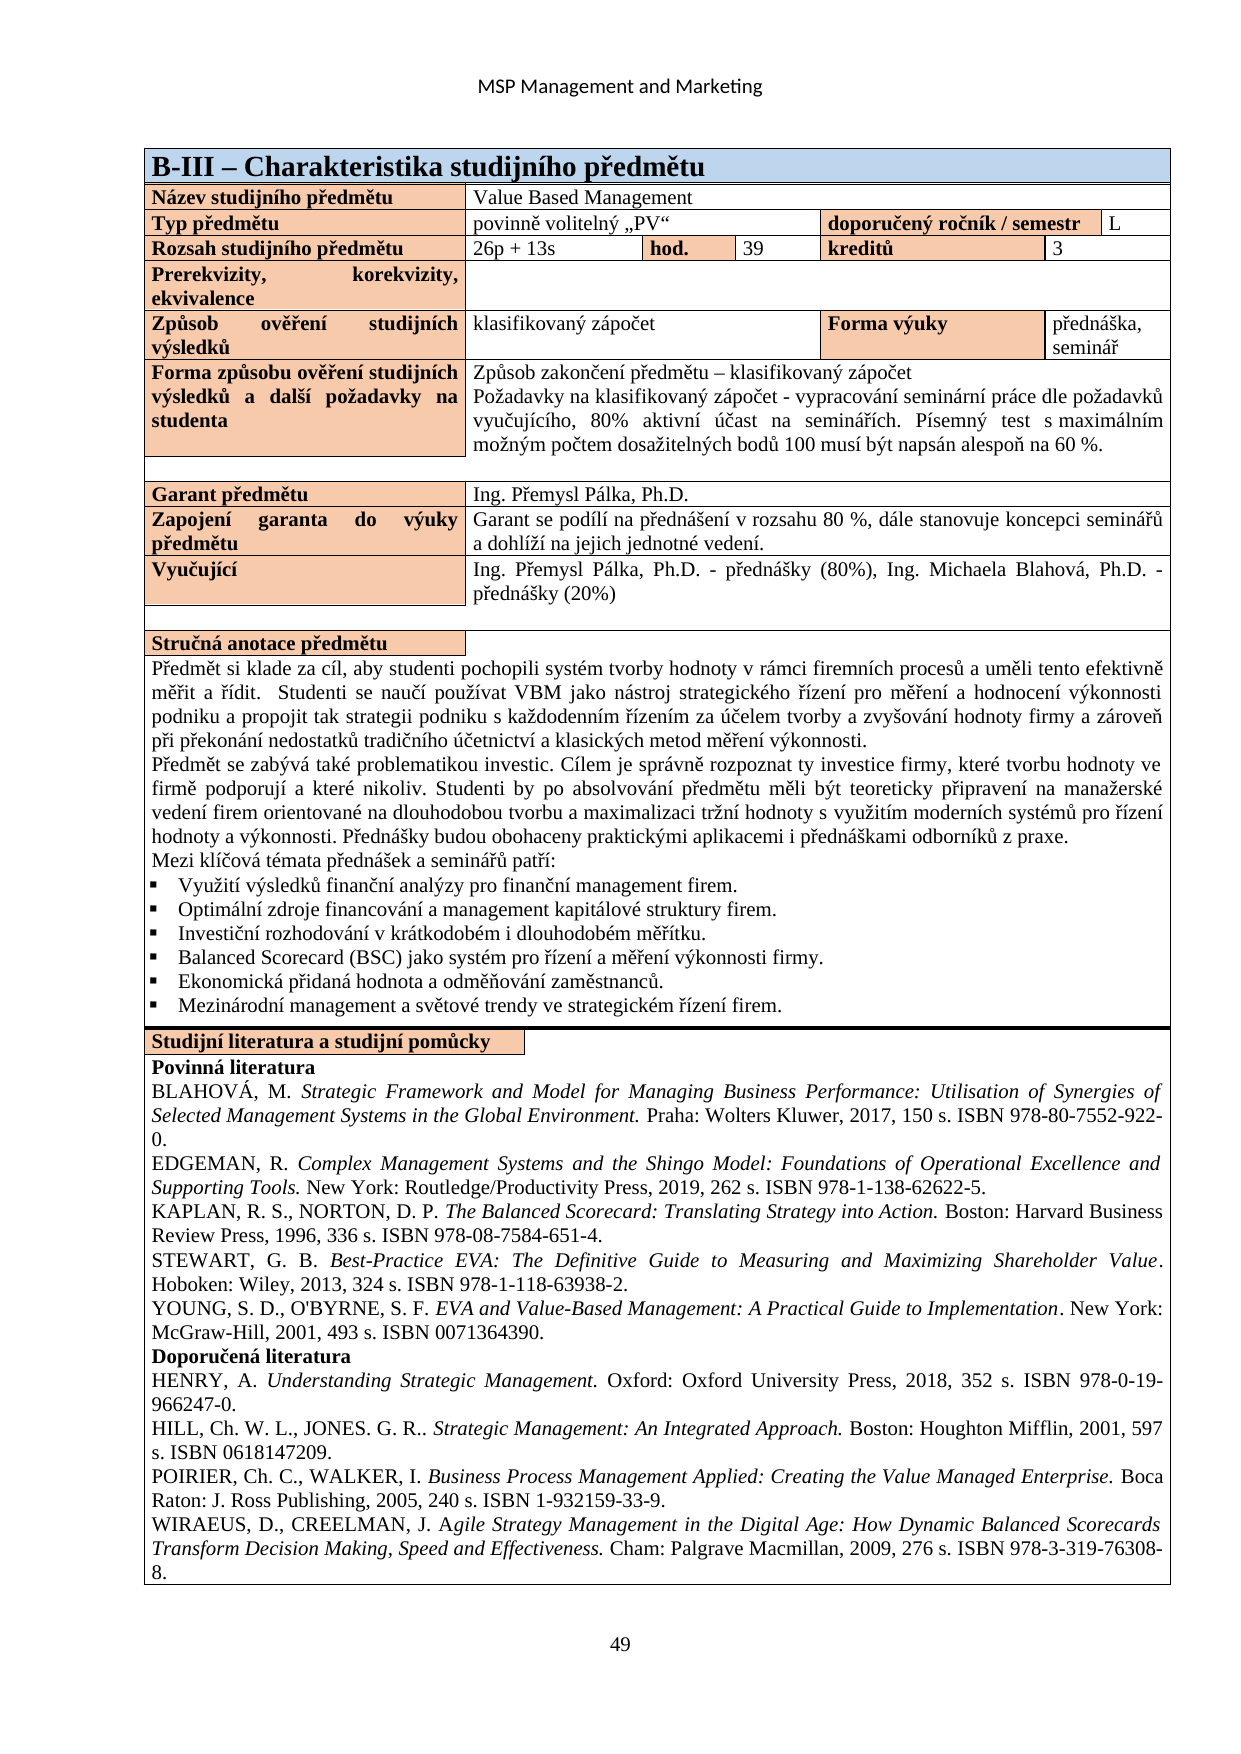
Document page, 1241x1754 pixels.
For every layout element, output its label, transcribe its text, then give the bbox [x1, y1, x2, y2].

table_cell [466, 631, 1170, 655]
table_cell Zapojení garanta do výuky předmětu [145, 507, 465, 555]
table_cell Způsob ověření studijních výsledků [145, 311, 465, 359]
table_cell hod. [643, 236, 735, 260]
table_cell Typ předmětu [145, 210, 465, 235]
table_cell Forma způsobu ověření studijních výsledků a další požadavky na studenta [145, 360, 465, 456]
table_cell Povinná literatura BLAHOVÁ, M. Strategic Framework and Model for Managing Business Performance: Utilisation of Synergies of Selected Management Systems in the Global Environment. Praha: Wolters Kluwer, 2017, 150 s. ISBN 978-80-7552-922-0. EDGEMAN, R. Complex Management Systems and the Shingo Model: Foundations of Operational Excellence and Supporting Tools. New York: Routledge/Productivity Press, 2019, 262 s. ISBN 978-1-138-62622-5. KAPLAN, R. S., NORTON, D. P. The Balanced Scorecard: Translating Strategy into Action. Boston: Harvard Business Review Press, 1996, 336 s. ISBN 978-08-7584-651-4. STEWART, G. B. Best-Practice EVA: The Definitive Guide to Measuring and Maximizing Shareholder Value. Hoboken: Wiley, 2013, 324 s. ISBN 978-1-118-63938-2. YOUNG, S. D., O'BYRNE, S. F. EVA and Value-Based Management: A Practical Guide to Implementation. New York: McGraw-Hill, 2001, 493 s. ISBN 0071364390. Doporučená literatura HENRY, A. Understanding Strategic Management. Oxford: Oxford University Press, 2018, 352 s. ISBN 978-0-19-966247-0. HILL, Ch. W. L., JONES. G. R.. Strategic Management: An Integrated Approach. Boston: Houghton Mifflin, 2001, 597 s. ISBN 0618147209. POIRIER, Ch. C., WALKER, I. Business Process Management Applied: Creating the Value Managed Enterprise. Boca Raton: J. Ross Publishing, 2005, 240 s. ISBN 1-932159-33-9. WIRAEUS, D., CREELMAN, J. Agile Strategy Management in the Digital Age: How Dynamic Balanced Scorecards Transform Decision Making, Speed and Effectiveness. Cham: Palgrave Macmillan, 2009, 276 s. ISBN 978-3-319-76308-8. [145, 1054, 1170, 1584]
table_cell Vyučující [145, 556, 465, 604]
table_cell přednáška, seminář [1046, 311, 1170, 359]
table_cell kreditů [821, 236, 1044, 260]
table_cell klasifikovaný zápočet [466, 311, 820, 359]
table_cell Rozsah studijního předmětu [145, 236, 465, 260]
table_cell doporučený ročník / semestr [821, 210, 1101, 235]
table_cell Způsob zakončení předmětu – klasifikovaný zápočet Požadavky na klasifikovaný zápočet - vypracování seminární práce dle požadavků vyučujícího, 80% aktivní účast na seminářích. Písemný test s maximálním možným počtem dosažitelných bodů 100 musí být napsán alespoň na 60 %. [466, 360, 1170, 456]
table_cell [145, 605, 1170, 630]
table_cell Prerekvizity, korekvizity, ekvivalence [145, 261, 465, 309]
table_cell Forma výuky [821, 311, 1044, 359]
table_cell Stručná anotace předmětu [145, 631, 465, 655]
table_cell L [1102, 210, 1170, 235]
table_cell Garant se podílí na přednášení v rozsahu 80 %, dále stanovuje koncepci seminářů a dohlíží na jejich jednotné vedení. [466, 507, 1170, 555]
table_cell Název studijního předmětu [145, 185, 465, 209]
table_cell Studijní literatura a studijní pomůcky [145, 1030, 524, 1054]
table_cell [525, 1030, 1170, 1054]
table_header B-III – Charakteristika studijního předmětu [145, 149, 1170, 182]
table_cell [466, 261, 1170, 309]
table_cell Předmět si klade za cíl, aby studenti pochopili systém tvorby hodnoty v rámci firemních procesů a uměli tento efektivně měřit a řídit. Studenti se naučí používat VBM jako nástroj strategického řízení pro měření a hodnocení výkonnosti podniku a propojit tak strategii podniku s každodenním řízením za účelem tvorby a zvyšování hodnoty firmy a zároveň při překonání nedostatků tradičního účetnictví a klasických metod měření výkonnosti. Předmět se zabývá také problematikou investic. Cílem je správně rozpoznat ty investice firmy, které tvorbu hodnoty ve firmě podporují a které nikoliv. Studenti by po absolvování předmětu měli být teoreticky připravení na manažerské vedení firem orientované na dlouhodobou tvorbu a maximalizaci tržní hodnoty s využitím moderních systémů pro řízení hodnoty a výkonnosti. Přednášky budou obohaceny praktickými aplikacemi i přednáškami odborníků z praxe. Mezi klíčová témata přednášek a seminářů patří: Využití výsledků finanční analýzy pro finanční management firem. Optimální zdroje financování a management kapitálové struktury firem. Investiční rozhodování v krátkodobém i dlouhodobém měřítku. Balanced Scorecard (BSC) jako systém pro řízení a měření výkonnosti firmy. Ekonomická přidaná hodnota a odměňování zaměstnanců. Mezinárodní management a světové trendy ve strategickém řízení firem. [145, 655, 1170, 1026]
table_cell 26p + 13s [466, 236, 642, 260]
table_cell povinně volitelný „PV“ [466, 210, 820, 235]
table_cell Ing. Přemysl Pálka, Ph.D. - přednášky (80%), Ing. Michaela Blahová, Ph.D. - přednášky (20%) [466, 556, 1170, 604]
table_cell 39 [736, 236, 820, 260]
table_cell 3 [1046, 236, 1170, 260]
table_cell [145, 456, 1170, 481]
table_cell Ing. Přemysl Pálka, Ph.D. [466, 482, 1170, 506]
table_cell Value Based Management [466, 185, 1170, 209]
table_cell Garant předmětu [145, 482, 465, 506]
